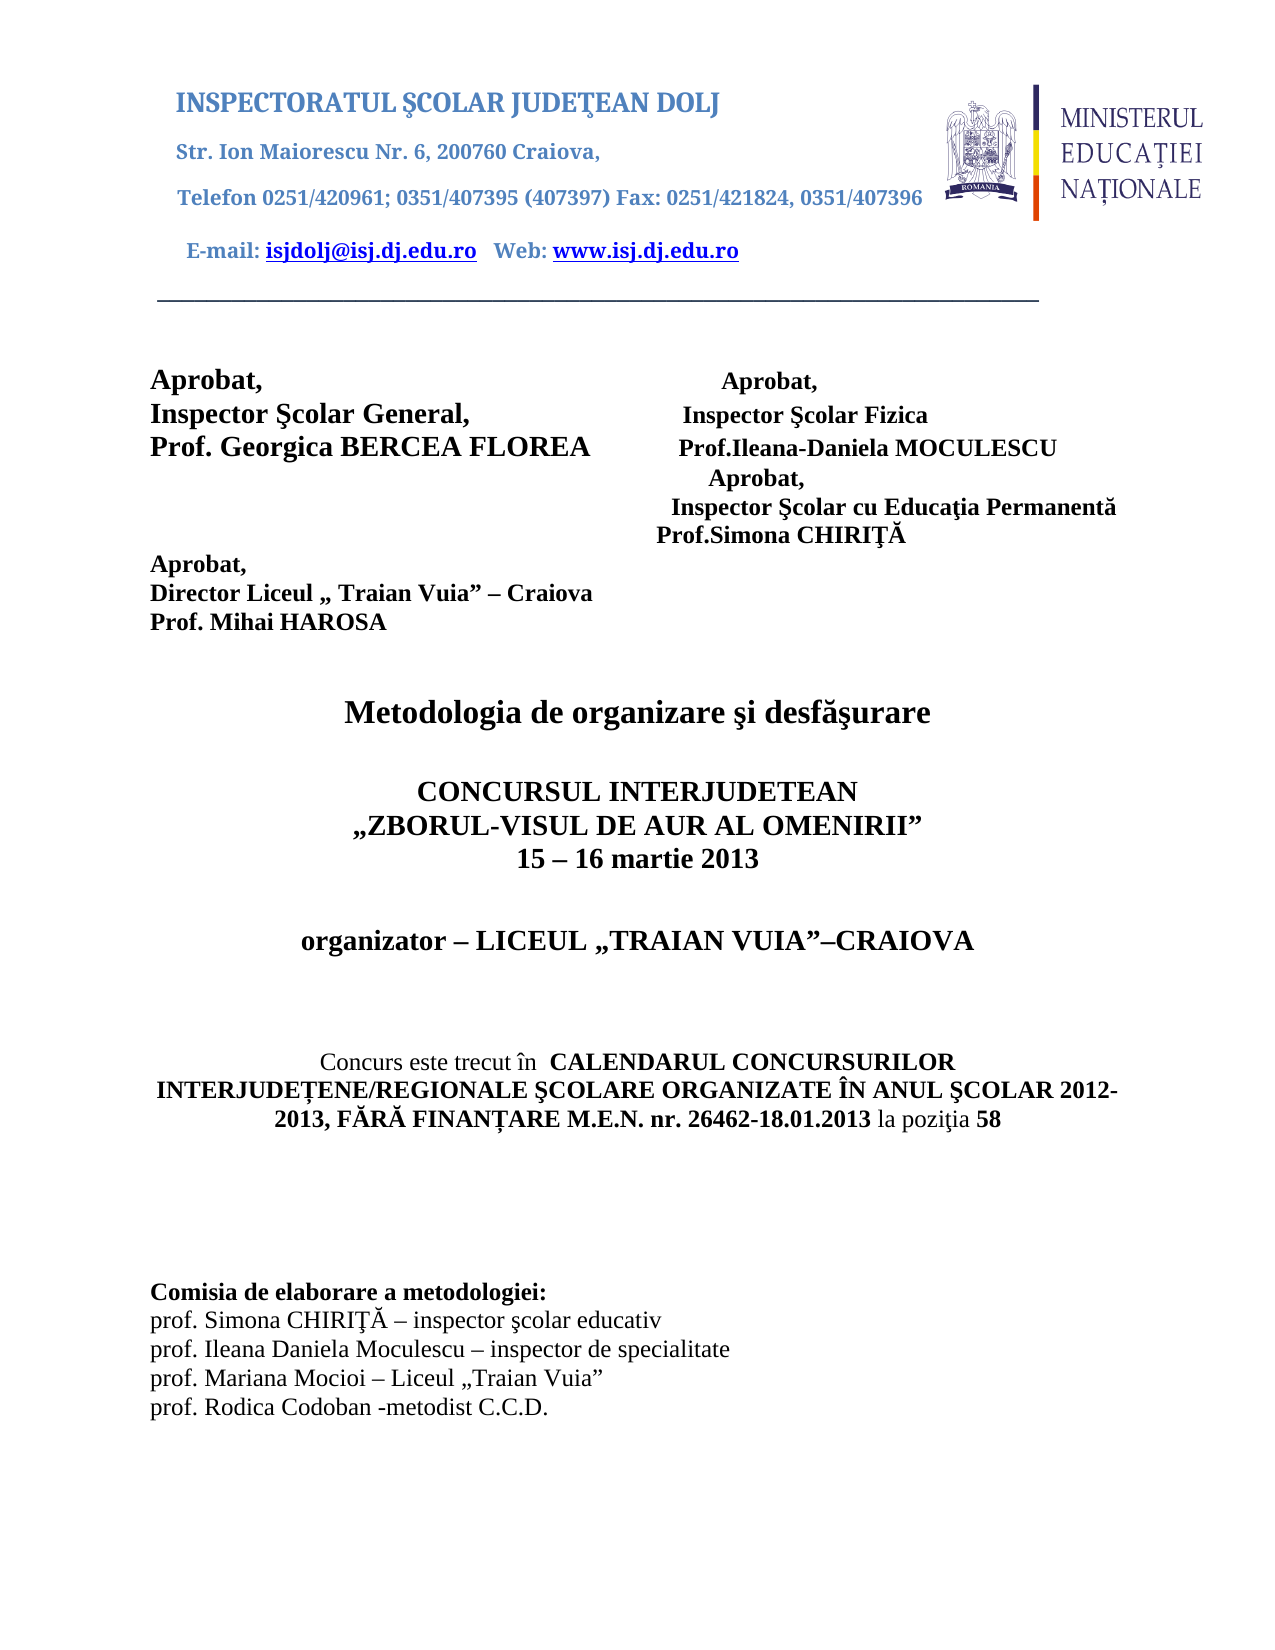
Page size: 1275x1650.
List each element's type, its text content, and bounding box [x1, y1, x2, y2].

text Inspector Şcolar General, Inspector Şcolar Fizica [150, 396, 1125, 429]
text „ZBORUL-VISUL DE AUR AL OMENIRII” [150, 808, 1125, 841]
text prof. Simona CHIRIŢĂ – inspector şcolar educativ [150, 1305, 1125, 1334]
text 15 – 16 martie 2013 [150, 841, 1125, 875]
text Prof.Simona CHIRIŢĂ [150, 520, 1125, 549]
text Metodologia de organizare şi desfăşurare [150, 693, 1125, 731]
text organizator – LICEUL „TRAIAN VUIA”–CRAIOVA [150, 923, 1125, 956]
text Prof. Mihai HAROSA [150, 607, 1125, 635]
text Prof. Georgica BERCEA FLOREA Prof.Ileana-Daniela MOCULESCU [150, 429, 1125, 463]
text CONCURSUL INTERJUDETEAN [150, 774, 1125, 808]
text Inspector Şcolar cu Educaţia Permanentă [150, 492, 1125, 520]
text Director Liceul „ Traian Vuia” – Craiova [150, 578, 1125, 607]
text Aprobat, [150, 549, 1125, 578]
picture [937, 73, 1210, 232]
text Concurs este trecut în CALENDARUL CONCURSURILOR INTERJUDEȚENE/REGIONALE ŞCOLARE ORGANIZATE ÎN ANUL ŞCOLAR 2012-2013, FĂRĂ FINANȚARE M.E.N. nr. 26462-18.01.2013 la poziţia 58 [150, 1047, 1125, 1133]
text prof. Mariana Mocioi – Liceul „Traian Vuia” [150, 1363, 1125, 1392]
text prof. Ileana Daniela Moculescu – inspector de specialitate [150, 1334, 1125, 1363]
text prof. Rodica Codoban -metodist C.C.D. [150, 1392, 1125, 1420]
text Comisia de elaborare a metodologiei: [150, 1277, 1125, 1305]
text Aprobat, Aprobat, [150, 362, 1125, 396]
text Aprobat, [150, 463, 1125, 492]
